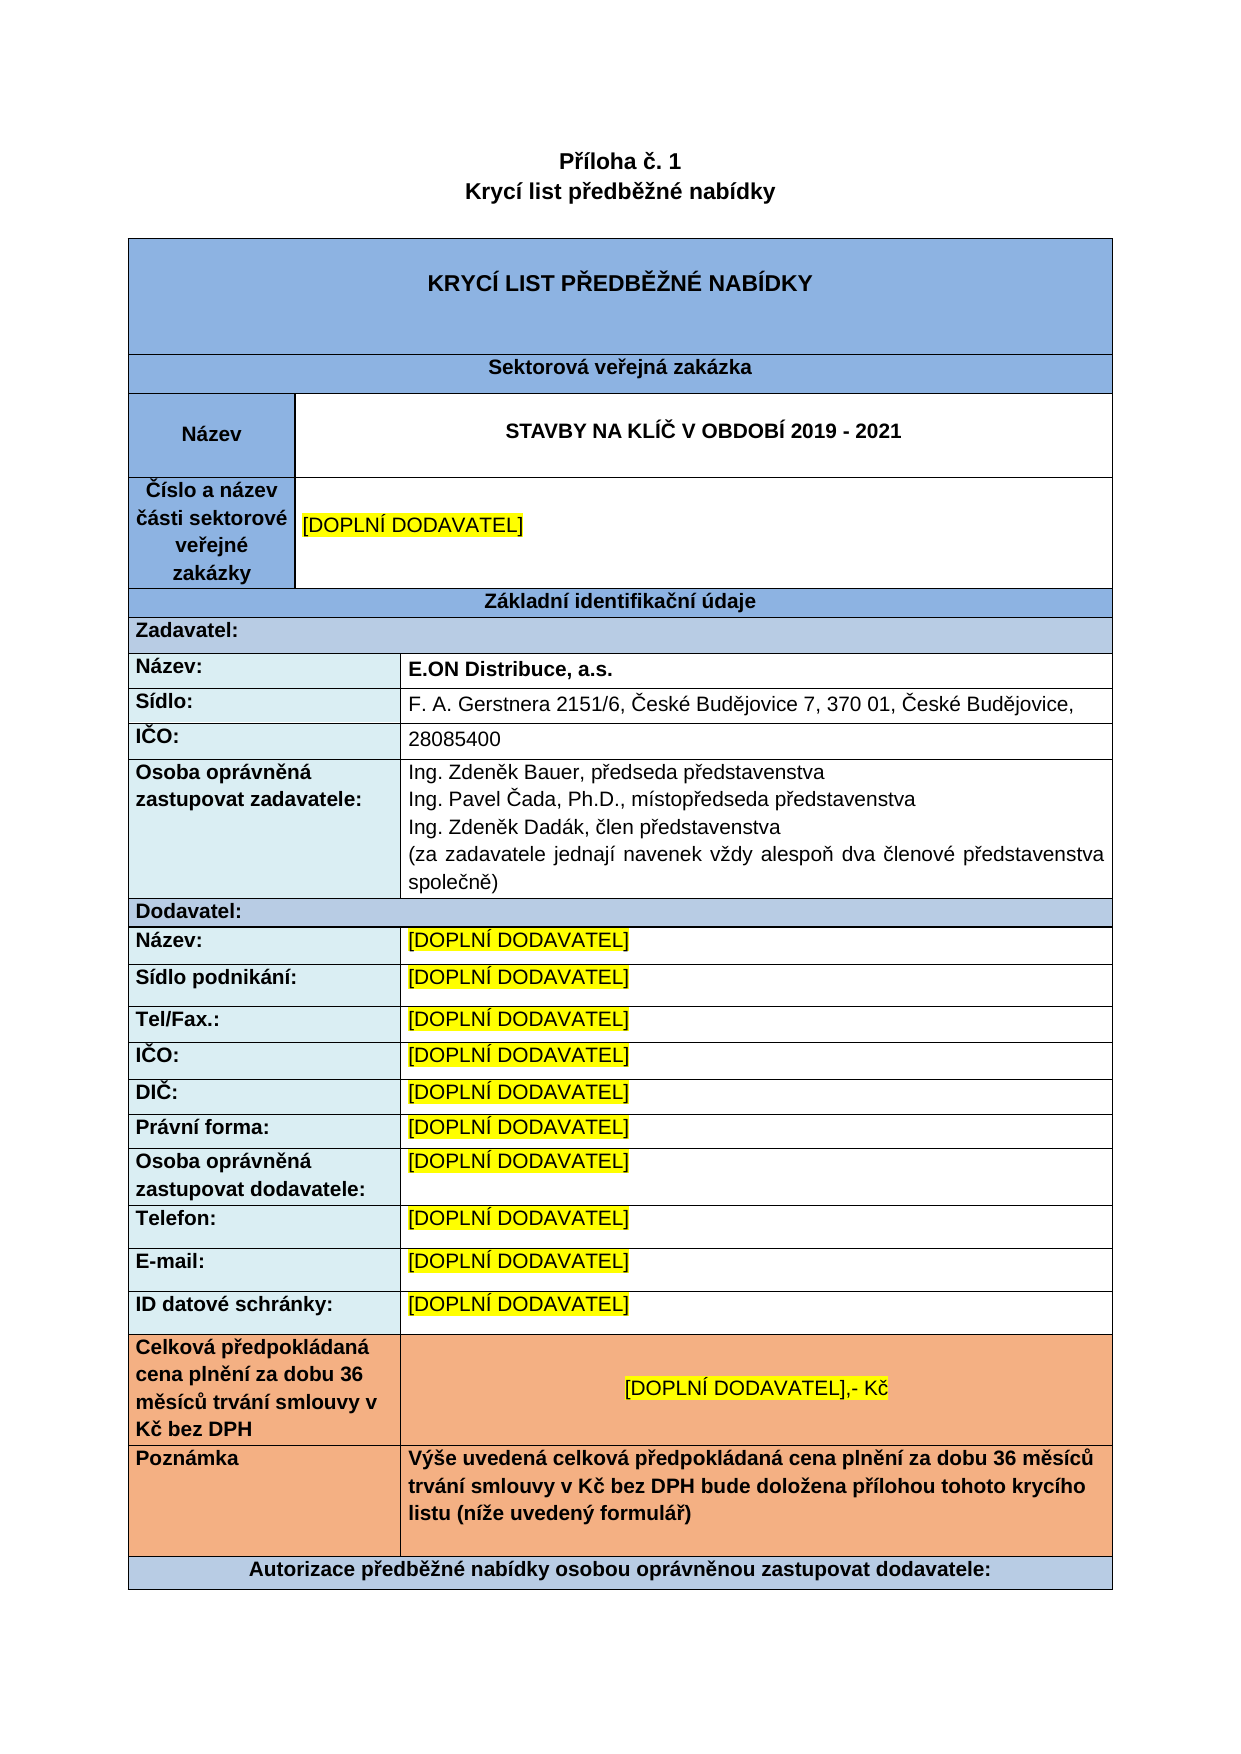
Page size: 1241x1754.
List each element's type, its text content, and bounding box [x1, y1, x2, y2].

table_cell Ing. Zdeněk Bauer, předseda představenstva Ing. Pavel Čada, Ph.D., místopředseda představenstva Ing. Zdeněk Dadák, člen představenstva (za zadavatele jednají navenek vždy alespoň dva členové představenstva společně) [401, 760, 1112, 898]
table_cell [DOPLNÍ DODAVATEL] [401, 1080, 1112, 1114]
table_cell Název: [129, 928, 400, 964]
table_cell Název [129, 394, 294, 477]
table_cell [DOPLNÍ DODAVATEL] [401, 1115, 1112, 1148]
table_cell E.ON Distribuce, a.s. [401, 654, 1112, 688]
table_cell Autorizace předběžné nabídky osobou oprávněnou zastupovat dodavatele: [129, 1557, 1112, 1589]
table_cell Číslo a název části sektorové veřejné zakázky [129, 478, 294, 588]
table_cell E-mail: [129, 1249, 400, 1291]
table_cell Sídlo podnikání: [129, 965, 400, 1006]
table_cell Název: [129, 654, 400, 688]
table_cell [DOPLNÍ DODAVATEL] [401, 1206, 1112, 1248]
table_cell Právní forma: [129, 1115, 400, 1148]
table_cell Sektorová veřejná zakázka [129, 355, 1112, 393]
table_cell [401, 899, 1112, 926]
table_cell Celková předpokládaná cena plnění za dobu 36 měsíců trvání smlouvy v Kč bez DPH [129, 1335, 400, 1445]
table_cell F. A. Gerstnera 2151/6, České Budějovice 7, 370 01, České Budějovice, [401, 689, 1112, 722]
table_cell [DOPLNÍ DODAVATEL] [401, 1043, 1112, 1079]
table_cell Dodavatel: [129, 899, 401, 926]
table_cell Poznámka [129, 1446, 400, 1556]
table_cell [DOPLNÍ DODAVATEL] [401, 1249, 1112, 1291]
table_cell DIČ: [129, 1080, 400, 1114]
table_cell Stavby na klíč v období 2019 - 2021 [296, 394, 1112, 477]
table_cell [DOPLNÍ DODAVATEL] [401, 928, 1112, 964]
table_cell Sídlo: [129, 689, 400, 722]
table_cell [DOPLNÍ DODAVATEL] [401, 1007, 1112, 1042]
table_cell Osoba oprávněná zastupovat zadavatele: [129, 760, 400, 898]
table_cell [DOPLNÍ DODAVATEL] [401, 1149, 1112, 1205]
table_cell IČO: [129, 1043, 400, 1079]
table_cell Zadavatel: [129, 618, 1112, 653]
table_cell Základní identifikační údaje [129, 589, 1112, 617]
table_cell ID datové schránky: [129, 1292, 400, 1334]
table_cell 28085400 [401, 724, 1112, 759]
table_cell Výše uvedená celková předpokládaná cena plnění za dobu 36 měsíců trvání smlouvy v Kč bez DPH bude doložena přílohou tohoto krycího listu (níže uvedený formulář) [401, 1446, 1112, 1556]
table_cell [DOPLNÍ DODAVATEL] [401, 1292, 1112, 1334]
table_header KRYCÍ LIST PŘEDBĚŽNÉ NABÍDKY [129, 239, 1112, 354]
table_cell Osoba oprávněná zastupovat dodavatele: [129, 1149, 400, 1205]
table_cell IČO: [129, 724, 400, 759]
table_cell [DOPLNÍ DODAVATEL],- Kč [401, 1335, 1112, 1445]
table_cell Telefon: [129, 1206, 400, 1248]
text Krycí list předběžné nabídky [148, 178, 1093, 204]
table_cell Tel/Fax.: [129, 1007, 400, 1042]
table_cell [DOPLNÍ DODAVATEL] [401, 965, 1112, 1006]
table_cell [DOPLNÍ DODAVATEL] [296, 478, 1112, 588]
text Příloha č. 1 [148, 148, 1093, 174]
